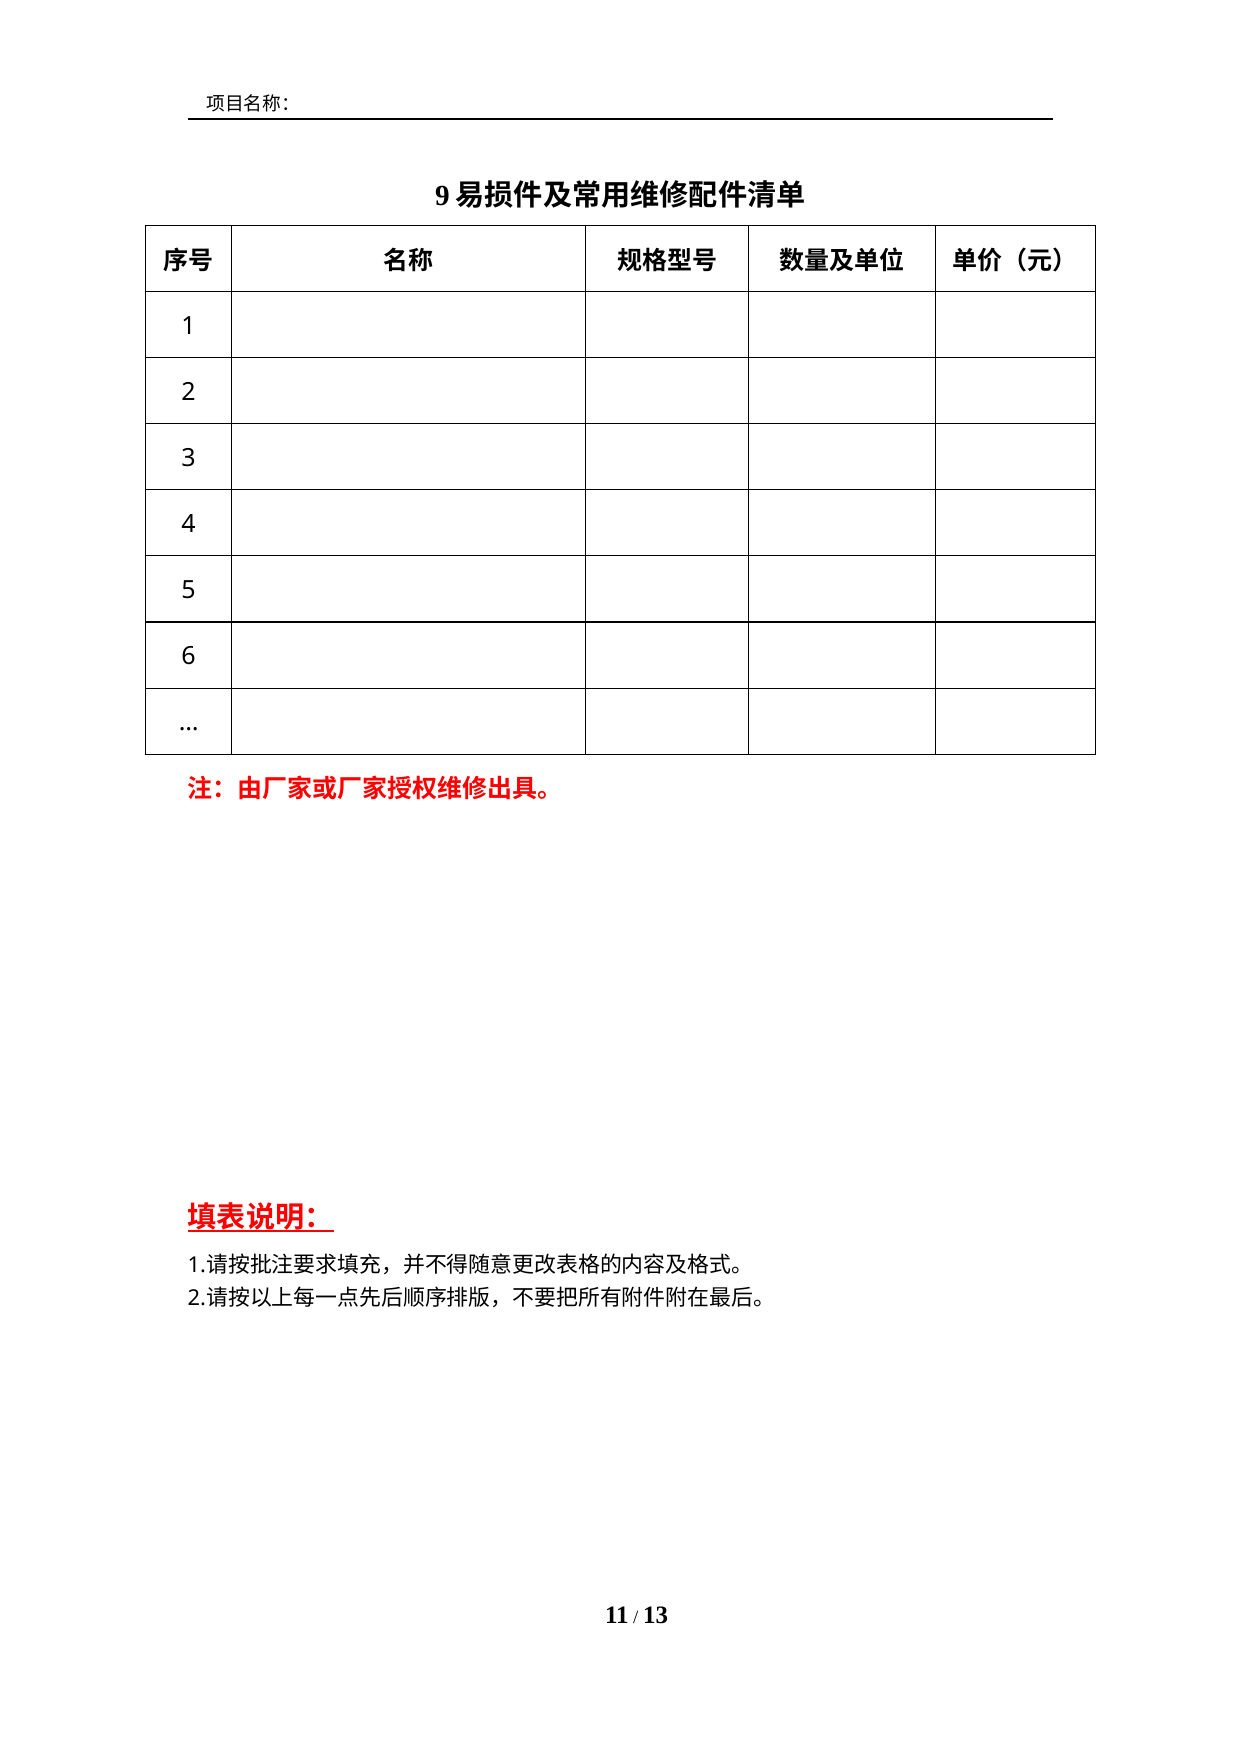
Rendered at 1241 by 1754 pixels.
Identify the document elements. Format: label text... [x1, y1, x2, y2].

table_cell 5 [146, 556, 231, 621]
table_header 规格型号 [586, 226, 748, 291]
table_cell [586, 424, 748, 489]
table_cell … [146, 689, 231, 753]
table_cell [586, 292, 748, 357]
table_cell [749, 490, 935, 555]
list 1.请按批注要求填充，并不得随意更改表格的内容及格式。 [187, 1247, 1053, 1280]
table_cell [586, 623, 748, 687]
table_cell 2 [146, 358, 231, 423]
table_cell [586, 358, 748, 423]
table_cell [749, 292, 935, 357]
table_header 序号 [146, 226, 231, 291]
table_cell 1 [146, 292, 231, 357]
table_header 数量及单位 [749, 226, 935, 291]
text 注：由厂家或厂家授权维修出具。 [187, 755, 1053, 819]
table_cell [936, 424, 1095, 489]
table_cell 6 [146, 623, 231, 687]
table_cell 4 [146, 490, 231, 555]
table_cell [749, 424, 935, 489]
table_header 单价（元） [936, 226, 1095, 291]
table_cell [232, 490, 585, 555]
table_cell [749, 556, 935, 621]
table_cell [936, 556, 1095, 621]
table_cell [936, 358, 1095, 423]
table_cell [232, 292, 585, 357]
list 2.请按以上每一点先后顺序排版，不要把所有附件附在最后。 [187, 1280, 1053, 1312]
table_cell [232, 556, 585, 621]
table_cell [936, 623, 1095, 687]
table_cell [232, 689, 585, 753]
table_cell [586, 689, 748, 753]
table_cell [232, 424, 585, 489]
table_cell [936, 490, 1095, 555]
text 9易损件及常用维修配件清单 [187, 160, 1053, 225]
table_cell [749, 623, 935, 687]
table_header 名称 [232, 226, 585, 291]
table_cell 3 [146, 424, 231, 489]
text 填表说明： [187, 1182, 1053, 1247]
table_cell [936, 292, 1095, 357]
table_cell [232, 623, 585, 687]
table_cell [936, 689, 1095, 753]
table_cell [586, 490, 748, 555]
table_cell [232, 358, 585, 423]
table_cell [749, 358, 935, 423]
table_cell [749, 689, 935, 753]
table_cell [586, 556, 748, 621]
